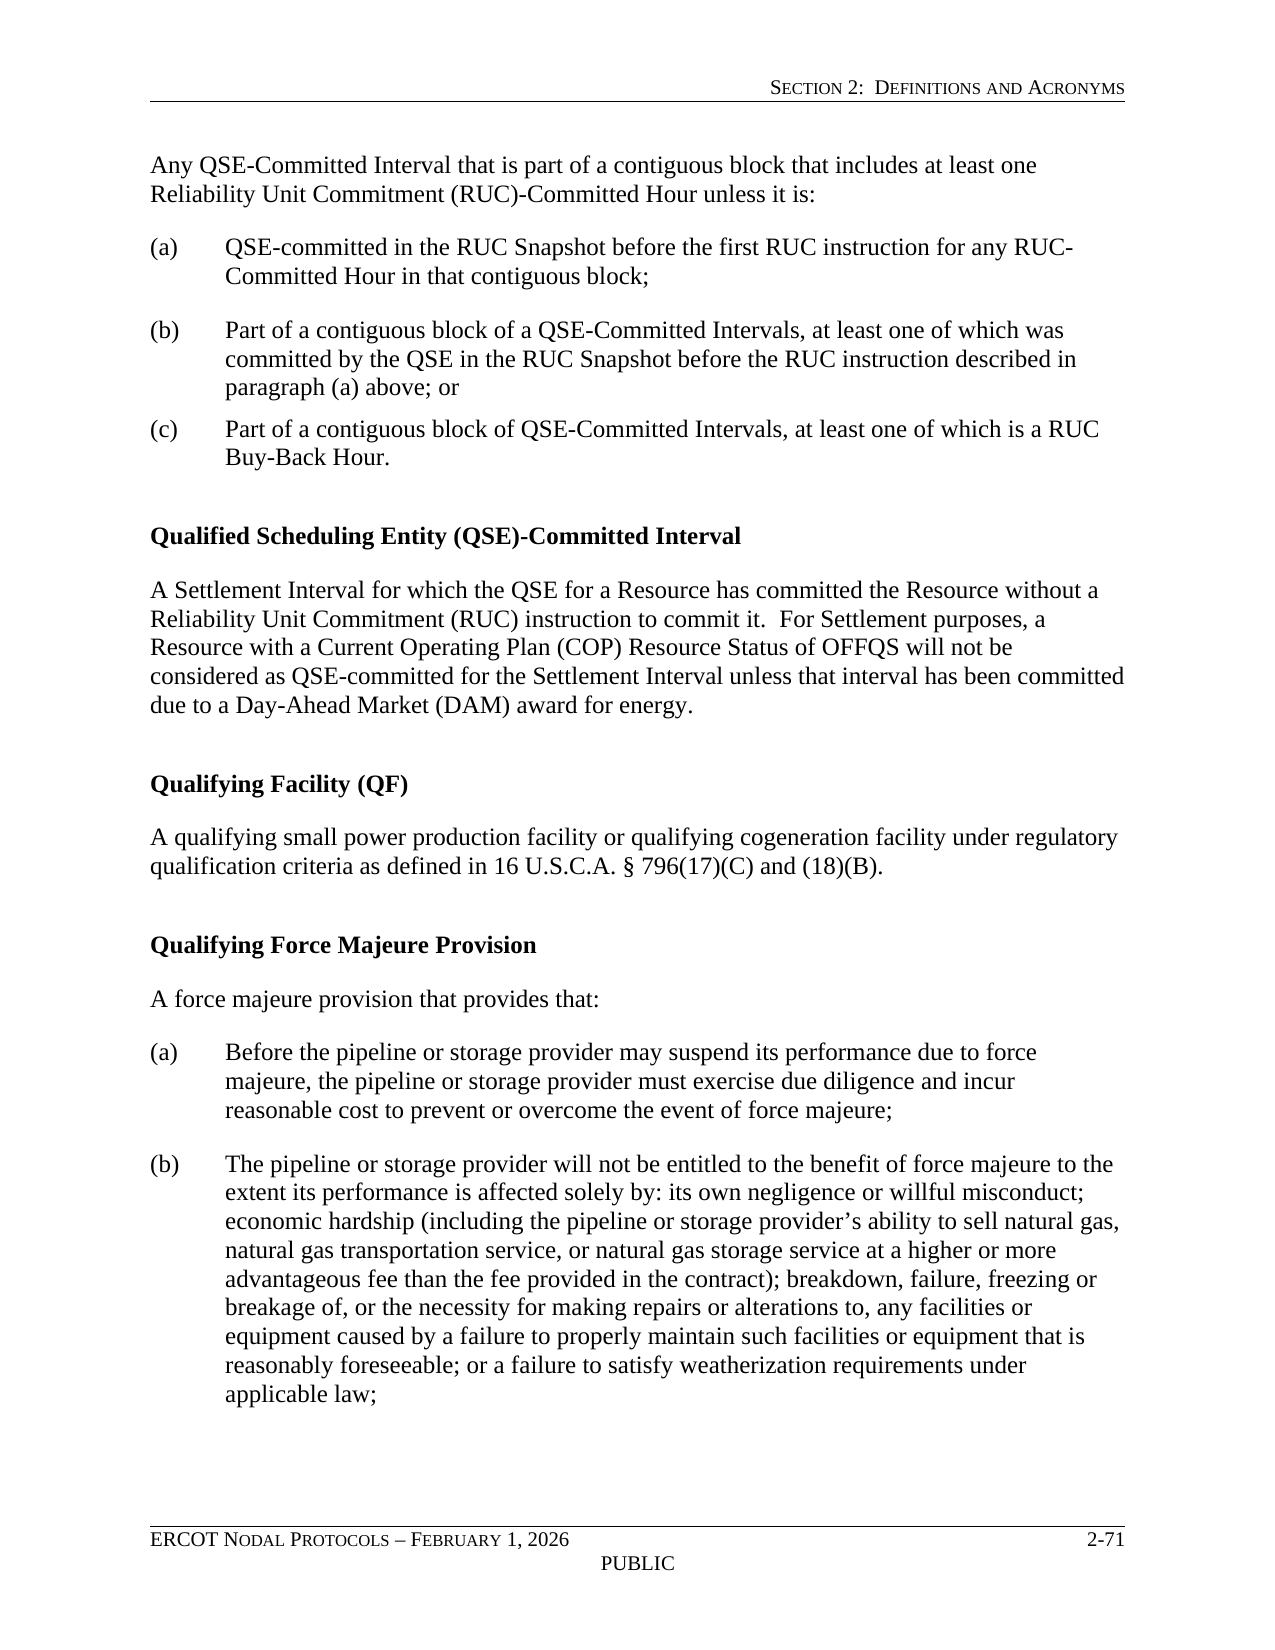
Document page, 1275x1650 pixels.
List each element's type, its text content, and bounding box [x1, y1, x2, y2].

text Qualifying Facility (QF) [150, 769, 1125, 797]
text A Settlement Interval for which the QSE for a Resource has committed the Resource without a Reliability Unit Commitment (RUC) instruction to commit it. For Settlement purposes, a Resource with a Current Operating Plan (COP) Resource Status of OFFQS will not be considered as QSE-committed for the Settlement Interval unless that interval has been committed due to a Day-Ahead Market (DAM) award for energy. [150, 575, 1125, 719]
list (c) Part of a contiguous block of QSE-Committed Intervals, at least one of which is a RUC Buy-Back Hour. [150, 414, 1125, 471]
text Any QSE-Committed Interval that is part of a contiguous block that includes at least one Reliability Unit Commitment (RUC)-Committed Hour unless it is: [150, 150, 1125, 207]
text (a) Before the pipeline or storage provider may suspend its performance due to force majeure, the pipeline or storage provider must exercise due diligence and incur reasonable cost to prevent or overcome the event of force majeure; [150, 1037, 1125, 1124]
text (b) The pipeline or storage provider will not be entitled to the benefit of force majeure to the extent its performance is affected solely by: its own negligence or willful misconduct; economic hardship (including the pipeline or storage provider’s ability to sell natural gas, natural gas transportation service, or natural gas storage service at a higher or more advantageous fee than the fee provided in the contract); breakdown, failure, freezing or breakage of, or the necessity for making repairs or alterations to, any facilities or equipment caused by a failure to properly maintain such facilities or equipment that is reasonably foreseeable; or a failure to satisfy weatherization requirements under applicable law; [150, 1149, 1125, 1407]
text (b) Part of a contiguous block of a QSE-Committed Intervals, at least one of which was committed by the QSE in the RUC Snapshot before the RUC instruction described in paragraph (a) above; or [150, 315, 1125, 401]
text Qualifying Force Majeure Provision [150, 930, 1125, 959]
text (a) QSE-committed in the RUC Snapshot before the first RUC instruction for any RUC-Committed Hour in that contiguous block; [150, 232, 1125, 290]
text A force majeure provision that provides that: [150, 984, 1125, 1012]
text A qualifying small power production facility or qualifying cogeneration facility under regulatory qualification criteria as defined in 16 U.S.C.A. § 796(17)(C) and (18)(B). [150, 822, 1125, 880]
text Qualified Scheduling Entity (QSE)-Committed Interval [150, 521, 1125, 550]
